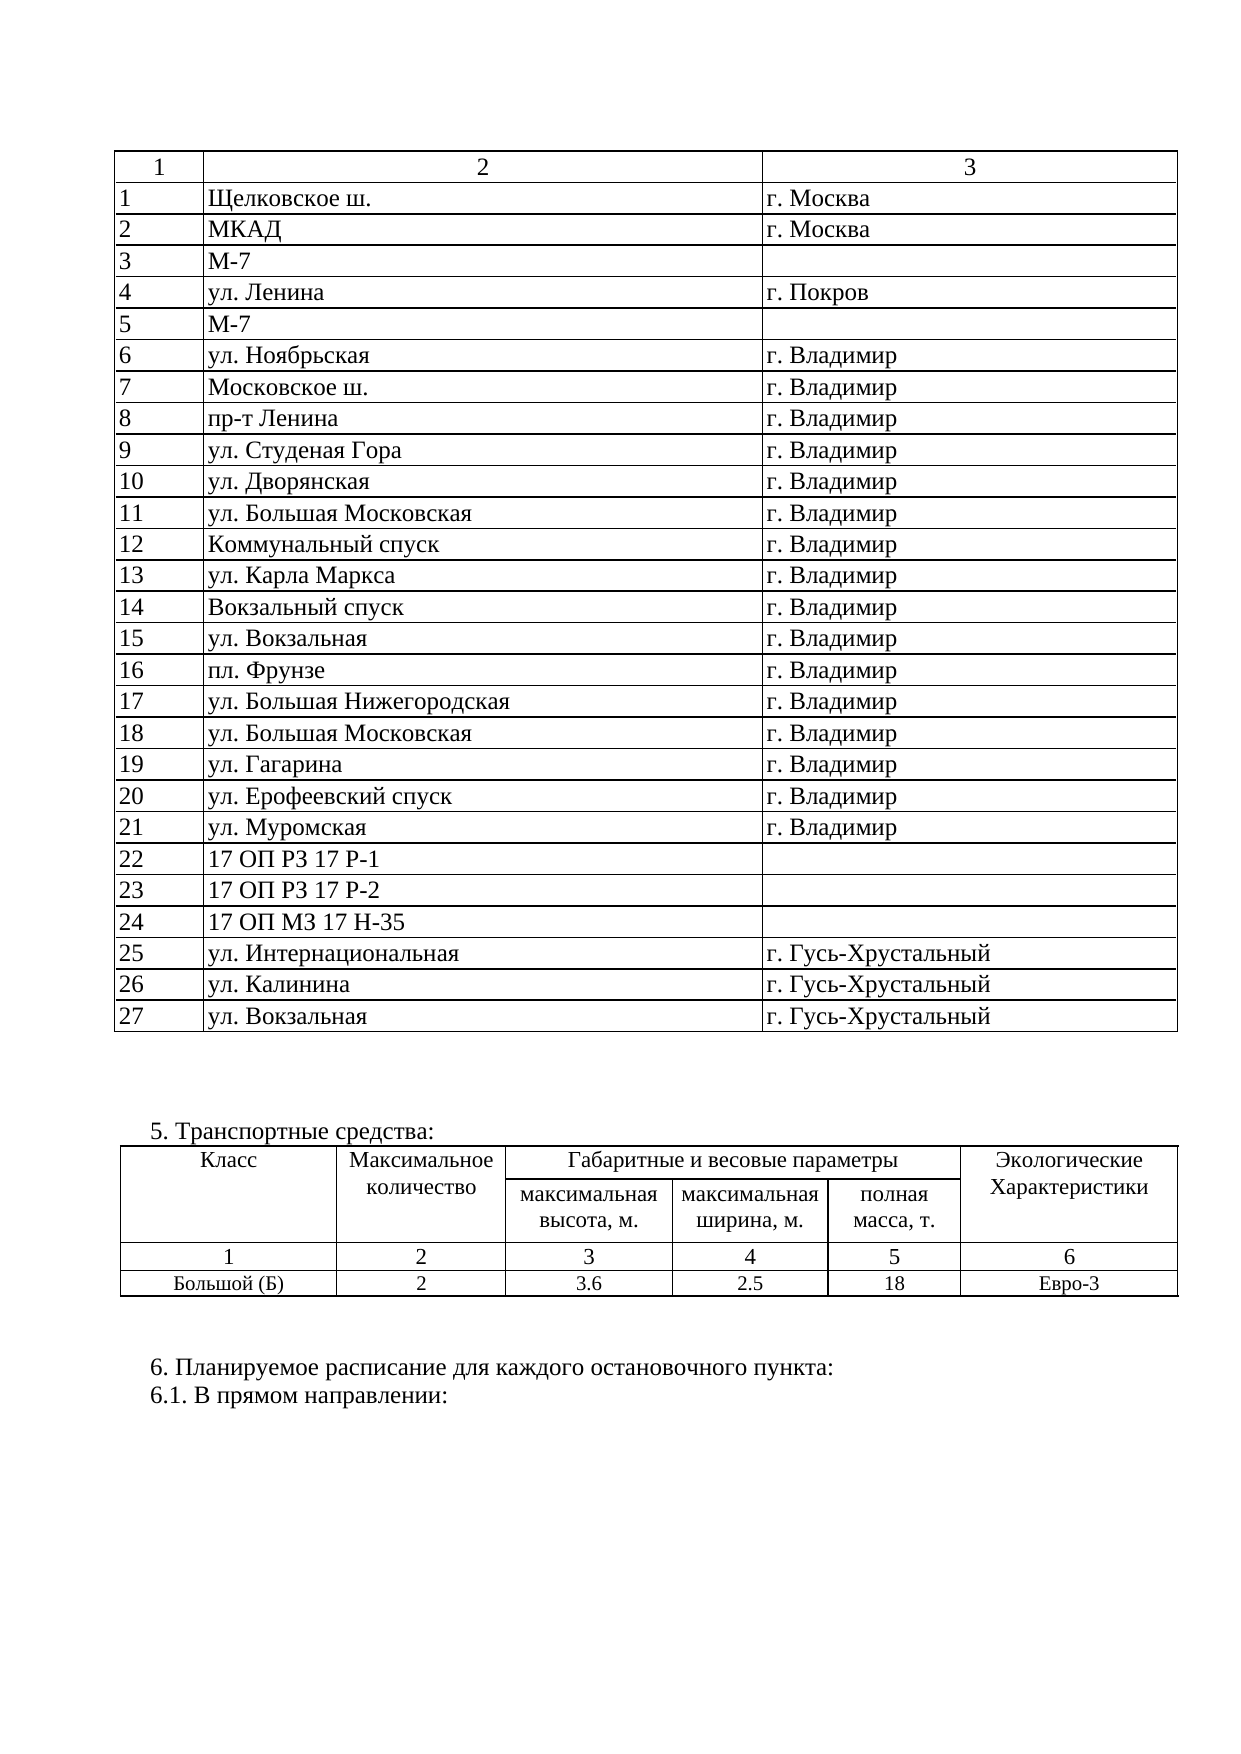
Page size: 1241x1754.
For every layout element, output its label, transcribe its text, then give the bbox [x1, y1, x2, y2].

table_cell 24 [115, 906, 203, 936]
table_cell 23 [115, 875, 203, 905]
table_cell [763, 905, 1177, 936]
table_cell г. Гусь-Хрустальный [763, 968, 1177, 999]
table_cell Щелковское ш. [204, 183, 762, 213]
table_cell 14 [115, 591, 203, 622]
table_cell 6 [115, 340, 203, 370]
table_cell ул. Большая Московская [204, 718, 762, 748]
table_cell г. Москва [763, 181, 1177, 213]
table_cell 17 [115, 686, 203, 716]
table_cell г. Владимир [763, 685, 1177, 716]
text 6. Планируемое расписание для каждого остановочного пункта: [150, 1352, 1090, 1381]
table_cell 1 [115, 152, 203, 181]
table_cell г. Владимир [763, 559, 1177, 590]
table_cell 9 [115, 434, 203, 464]
table_cell г. Гусь-Хрустальный [763, 936, 1177, 968]
table_cell Вокзальный спуск [204, 592, 762, 622]
table_cell г. Владимир [763, 622, 1177, 653]
table_cell г. Владимир [763, 811, 1177, 842]
table_cell 10 [115, 466, 203, 496]
table_cell [763, 307, 1177, 339]
table_cell 20 [115, 780, 203, 811]
table_cell 17 ОП РЗ 17 Р-1 [204, 844, 762, 873]
table_cell Большой (Б) [121, 1271, 336, 1295]
table_cell 5 [115, 308, 203, 339]
table_cell г. Владимир [763, 496, 1177, 527]
table_cell 19 [115, 749, 203, 779]
table_cell 12 [115, 529, 203, 559]
table_cell [763, 244, 1177, 276]
table_cell 18 [115, 717, 203, 748]
table_cell ул. Ленина [204, 277, 762, 307]
table_header Максимальное количество [337, 1147, 505, 1242]
table_cell МКАД [204, 215, 762, 244]
table_cell 6 [961, 1243, 1177, 1269]
table_cell г. Владимир [763, 339, 1177, 370]
table_cell 16 [115, 654, 203, 685]
table_cell 3 [763, 152, 1177, 181]
table_cell пр-т Ленина [204, 403, 762, 433]
table_cell 3 [506, 1243, 672, 1269]
table_cell г. Владимир [763, 433, 1177, 464]
table_cell г. Владимир [763, 465, 1177, 496]
table_cell [763, 874, 1177, 905]
table_header Габаритные и весовые параметры [506, 1147, 960, 1178]
table_cell Московское ш. [204, 372, 762, 402]
table_cell 27 [115, 1000, 203, 1031]
table_cell 2 [204, 152, 762, 181]
table_cell 17 ОП МЗ 17 Н-35 [204, 907, 762, 936]
table_cell г. Владимир [763, 653, 1177, 685]
table_header Экологические Характеристики [961, 1147, 1177, 1242]
table_cell максимальная высота, м. [506, 1180, 672, 1242]
table_cell Евро-3 [961, 1271, 1177, 1295]
table_header Класс [121, 1147, 336, 1242]
table_cell 18 [829, 1271, 960, 1295]
text 5. Транспортные средства: [150, 1116, 1090, 1145]
table_cell 2 [115, 214, 203, 244]
table_cell 4 [115, 277, 203, 307]
table_cell г. Владимир [763, 590, 1177, 622]
table_cell 2.5 [673, 1271, 827, 1295]
table_cell г. Москва [763, 213, 1177, 244]
table_cell полная масса, т. [829, 1180, 960, 1242]
table_cell 2 [337, 1243, 505, 1269]
table_cell [763, 842, 1177, 873]
table_cell 3 [115, 245, 203, 276]
table_cell ул. Ноябрьская [204, 340, 762, 370]
table_cell г. Владимир [763, 528, 1177, 559]
table_cell ул. Карла Маркса [204, 561, 762, 590]
table_cell 21 [115, 812, 203, 842]
table_cell ул. Вокзальная [204, 623, 762, 653]
table_cell 7 [115, 371, 203, 402]
table_cell 26 [115, 969, 203, 999]
table_cell 13 [115, 560, 203, 590]
table_cell 8 [115, 403, 203, 433]
table_cell г. Владимир [763, 779, 1177, 811]
table_cell г. Покров [763, 276, 1177, 307]
table_cell г. Владимир [763, 716, 1177, 748]
table_cell ул. Большая Московская [204, 498, 762, 527]
table_cell пл. Фрунзе [204, 655, 762, 685]
table_cell 11 [115, 497, 203, 527]
table_cell 22 [115, 843, 203, 873]
table_cell 15 [115, 623, 203, 653]
table_cell максимальная ширина, м. [673, 1180, 827, 1242]
table_cell М-7 [204, 309, 762, 339]
table_cell ул. Студеная Гора [204, 435, 762, 464]
table_cell г. Владимир [763, 748, 1177, 779]
table_cell 5 [829, 1243, 960, 1269]
table_cell 17 ОП РЗ 17 Р-2 [204, 875, 762, 905]
text 6.1. В прямом направлении: [150, 1381, 1090, 1409]
table_cell ул. Дворянская [204, 466, 762, 496]
table_cell г. Гусь-Хрустальный [763, 999, 1177, 1031]
table_cell г. Владимир [763, 402, 1177, 433]
table_cell 1 [115, 183, 203, 213]
table_cell г. Владимир [763, 370, 1177, 402]
table_cell М-7 [204, 246, 762, 276]
table_cell 25 [115, 938, 203, 968]
table_cell ул. Интернациональная [204, 938, 762, 968]
table_cell ул. Гагарина [204, 749, 762, 779]
table_cell ул. Вокзальная [204, 1001, 762, 1031]
table_cell 4 [673, 1243, 827, 1269]
table_cell ул. Калинина [204, 970, 762, 999]
table_cell ул. Ерофеевский спуск [204, 781, 762, 811]
table_cell ул. Большая Нижегородская [204, 686, 762, 716]
table_cell 3.6 [506, 1271, 672, 1295]
table_cell ул. Муромская [204, 812, 762, 842]
table_cell Коммунальный спуск [204, 529, 762, 559]
table_cell 2 [337, 1271, 505, 1295]
table_cell 1 [121, 1243, 336, 1269]
